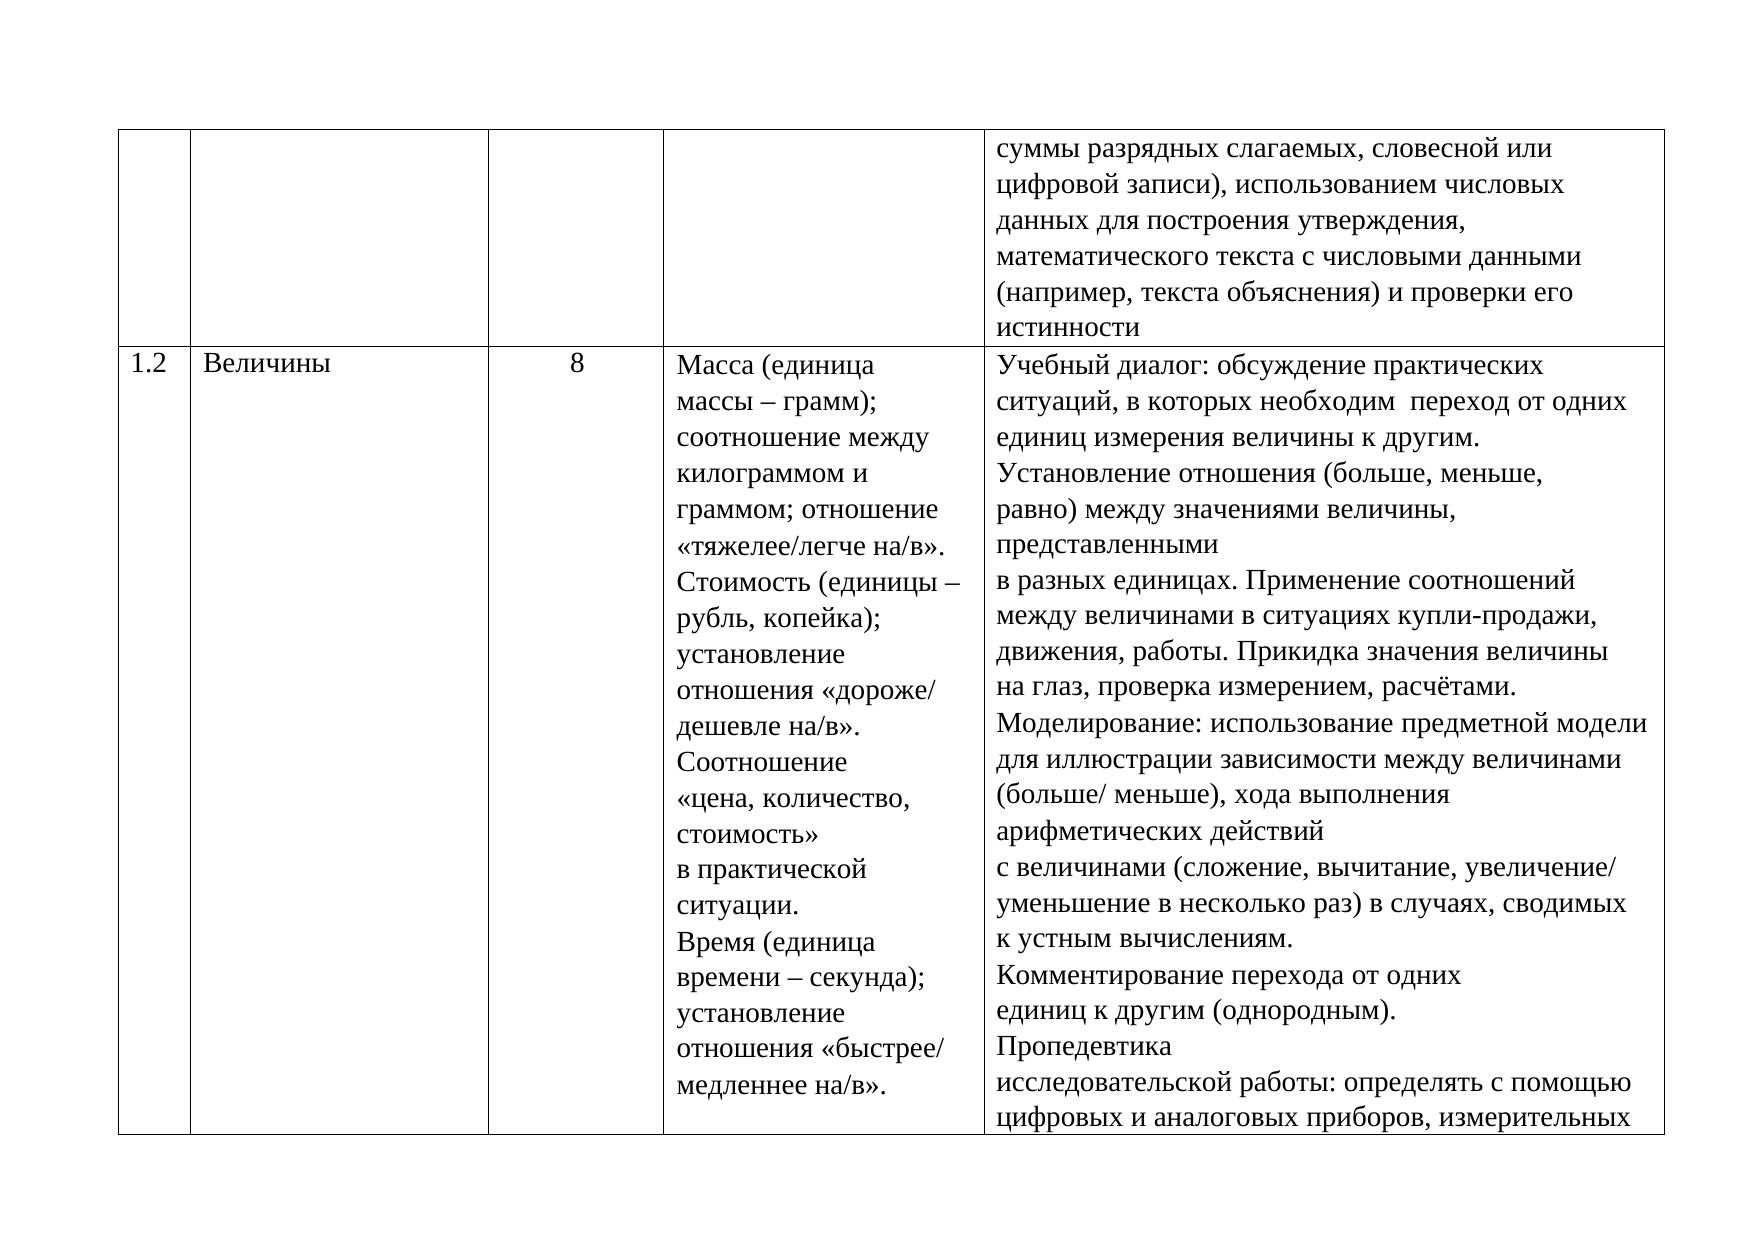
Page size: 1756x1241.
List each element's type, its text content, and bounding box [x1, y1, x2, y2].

table_cell 1.2 [119, 347, 190, 1134]
table_header [664, 130, 984, 346]
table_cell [664, 347, 984, 1134]
table_cell Величины [191, 347, 488, 1134]
table_header [119, 130, 190, 346]
table_header [191, 130, 488, 346]
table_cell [985, 347, 1664, 1134]
table_cell 8 [489, 347, 663, 1134]
table_header [489, 130, 663, 346]
table_header суммы разрядных слагаемых, словесной или цифровой записи), использованием числовых данных для построения утверждения, математического текста с числовыми данными (например, текста объяснения) и проверки его истинности [985, 130, 1664, 346]
